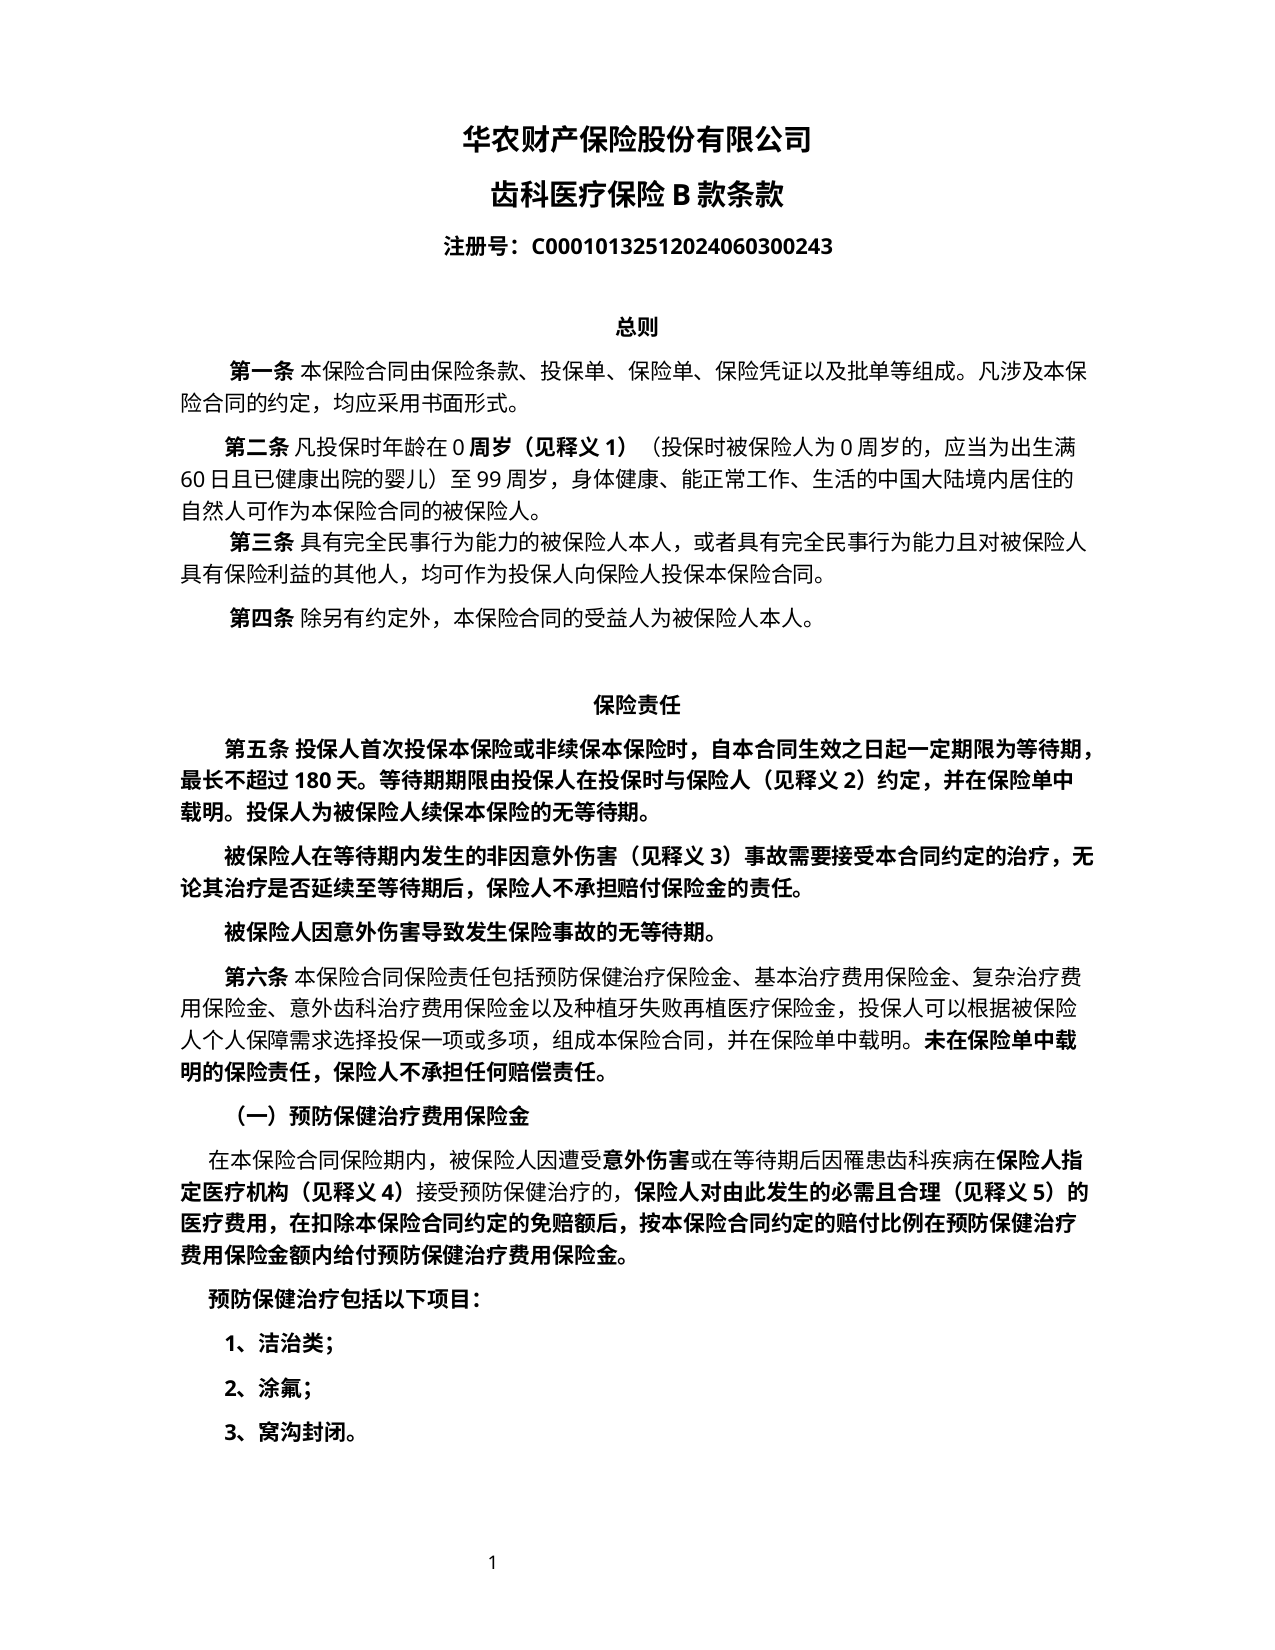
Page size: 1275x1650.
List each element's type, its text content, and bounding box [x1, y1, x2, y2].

text 华农财产保险股份有限公司 [180, 117, 1095, 159]
list 预防保健治疗费用保险金 [224, 1099, 1095, 1130]
text 第四条 除另有约定外，本保险合同的受益人为被保险人本人。 [180, 601, 1100, 633]
list 1、洁治类； [180, 1326, 1095, 1358]
text 总则 [180, 310, 1095, 342]
list 本保险合同保险责任包括预防保健治疗保险金、基本治疗费用保险金、复杂治疗费用保险金、意外齿科治疗费用保险金以及种植牙失败再植医疗保险金，投保人可以根据被保险人个人保障需求选择投保一项或多项，组成本保险合同，并在保险单中载明。未在保险单中载明的保险责任，保险人不承担任何赔偿责任。 [180, 959, 1095, 1086]
text 第二条 凡投保时年龄在0周岁（见释义1）（投保时被保险人为0周岁的，应当为出生满60日且已健康出院的婴儿）至99周岁，身体健康、能正常工作、生活的中国大陆境内居住的自然人可作为本保险合同的被保险人。 [180, 430, 1095, 525]
list 投保人首次投保本保险或非续保本保险时，自本合同生效之日起一定期限为等待期，最长不超过180天。等待期期限由投保人在投保时与保险人（见释义2）约定，并在保险单中载明。投保人为被保险人续保本保险的无等待期。 [180, 732, 1095, 827]
list 预防保健治疗包括以下项目： [180, 1282, 1095, 1314]
list 在本保险合同保险期内，被保险人因遭受意外伤害或在等待期后因罹患齿科疾病在保险人指定医疗机构（见释义4）接受预防保健治疗的，保险人对由此发生的必需且合理（见释义5）的医疗费用，在扣除本保险合同约定的免赔额后，按本保险合同约定的赔付比例在预防保健治疗费用保险金额内给付预防保健治疗费用保险金。 [180, 1143, 1095, 1269]
list 被保险人因意外伤害导致发生保险事故的无等待期。 [180, 915, 1095, 947]
text 第一条 本保险合同由保险条款、投保单、保险单、保险凭证以及批单等组成。凡涉及本保险合同的约定，均应采用书面形式。 [180, 354, 1100, 418]
list 3、窝沟封闭。 [180, 1415, 1095, 1447]
text 保险责任 [180, 688, 1095, 719]
text 第三条 具有完全民事行为能力的被保险人本人，或者具有完全民事行为能力且对被保险人具有保险利益的其他人，均可作为投保人向保险人投保本保险合同。 [180, 525, 1100, 589]
text 齿科医疗保险B款条款 [180, 172, 1095, 214]
list 2、涂氟； [180, 1371, 1095, 1402]
list 被保险人在等待期内发生的非因意外伤害（见释义3）事故需要接受本合同约定的治疗，无论其治疗是否延续至等待期后，保险人不承担赔付保险金的责任。 [180, 839, 1095, 903]
text 注册号：C00010132512024060300243 [178, 227, 1097, 263]
